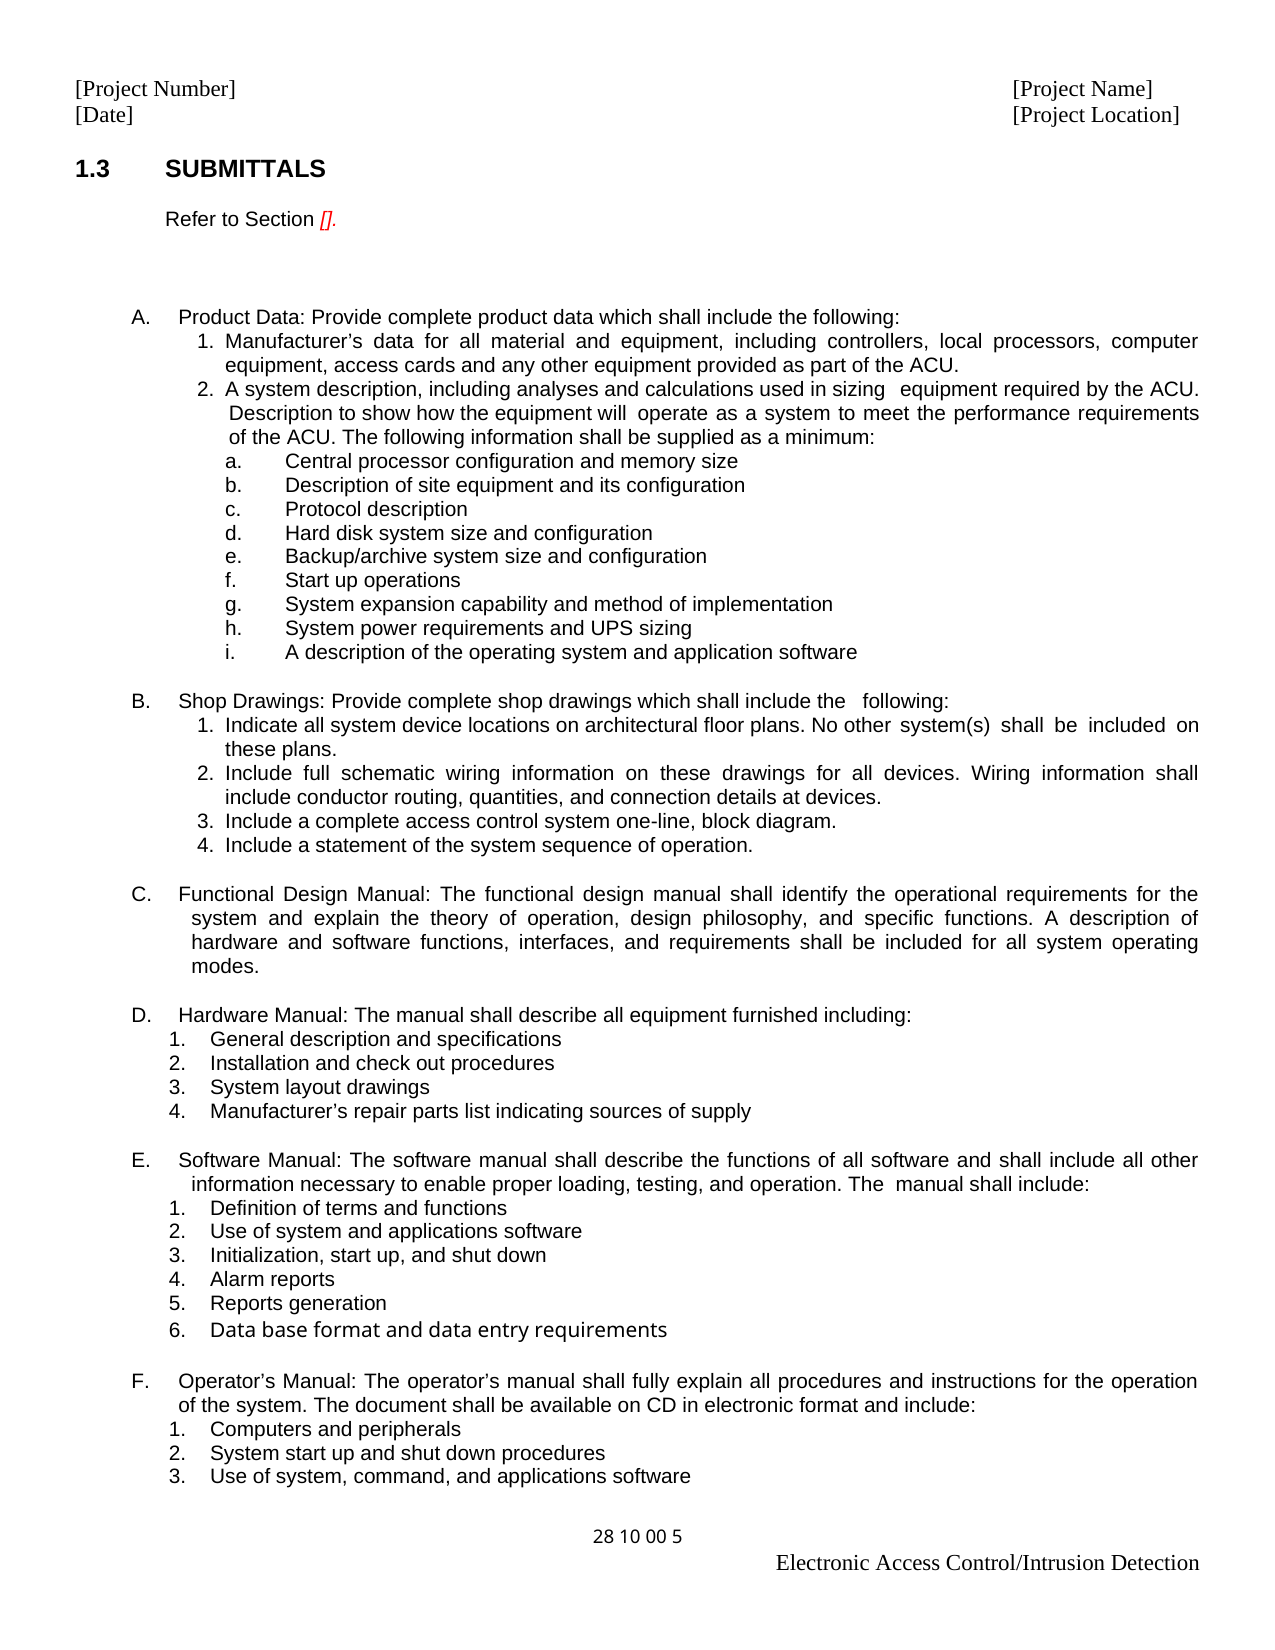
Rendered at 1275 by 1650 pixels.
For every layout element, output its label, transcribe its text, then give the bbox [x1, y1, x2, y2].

text Include a complete access control system one-line, block diagram. [197, 809, 1200, 833]
text Product Data: Provide complete product data which shall include the following: [131, 305, 1200, 329]
text Software Manual: The software manual shall describe the functions of all software and shall include all other information necessary to enable proper loading, testing, and operation. The manual shall include: [131, 1147, 1200, 1195]
text System layout drawings [169, 1074, 1200, 1098]
text General description and specifications [169, 1027, 1200, 1051]
text System power requirements and UPS sizing [225, 616, 1200, 640]
text Initialization, start up, and shut down [169, 1243, 1200, 1267]
text A description of the operating system and application software [225, 640, 1200, 664]
text System start up and shut down procedures [169, 1440, 1200, 1464]
text Central processor configuration and memory size [225, 448, 1200, 472]
list Refer to Section [01 33 00 Submittal Procedures] [insert section number and title]. [165, 207, 1200, 231]
text Description of site equipment and its configuration [225, 472, 1200, 496]
text Indicate all system device locations on architectural floor plans. No other system(s) shall be included on these plans. [197, 713, 1200, 761]
text Start up operations [225, 568, 1200, 592]
text Data base format and data entry requirements [169, 1315, 1200, 1343]
text Hardware Manual: The manual shall describe all equipment furnished including: [131, 1003, 1200, 1027]
text Alarm reports [169, 1267, 1200, 1291]
text System expansion capability and method of implementation [225, 592, 1200, 616]
text Computers and peripherals [169, 1416, 1200, 1440]
text Use of system and applications software [169, 1219, 1200, 1243]
text Operator’s Manual: The operator’s manual shall fully explain all procedures and instructions for the operation of the system. The document shall be available on CD in electronic format and include: [131, 1368, 1200, 1416]
text Shop Drawings: Provide complete shop drawings which shall include the following: [131, 689, 1200, 713]
text Manufacturer’s repair parts list indicating sources of supply [169, 1098, 1200, 1122]
text A system description, including analyses and calculations used in sizing equipment required by the ACU. Description to show how the equipment will operate as a system to meet the performance requirements of the ACU. The following information shall be supplied as a minimum: [197, 377, 1200, 448]
text SUBMITTALS [75, 154, 1200, 183]
text Reports generation [169, 1291, 1200, 1315]
text Installation and check out procedures [169, 1051, 1200, 1074]
text Manufacturer’s data for all material and equipment, including controllers, local processors, computer equipment, access cards and any other equipment provided as part of the ACU. [197, 329, 1200, 377]
text Functional Design Manual: The functional design manual shall identify the operational requirements for the system and explain the theory of operation, design philosophy, and specific functions. A description of hardware and software functions, interfaces, and requirements shall be included for all system operating modes. [131, 882, 1200, 978]
text Include full schematic wiring information on these drawings for all devices. Wiring information shall include conductor routing, quantities, and connection details at devices. [197, 761, 1200, 809]
text Definition of terms and functions [169, 1195, 1200, 1219]
text Include a statement of the system sequence of operation. [197, 833, 1200, 857]
text Use of system, command, and applications software [169, 1464, 1200, 1488]
text Protocol description [225, 496, 1200, 520]
text Hard disk system size and configuration [225, 520, 1200, 544]
text Backup/archive system size and configuration [225, 544, 1200, 568]
